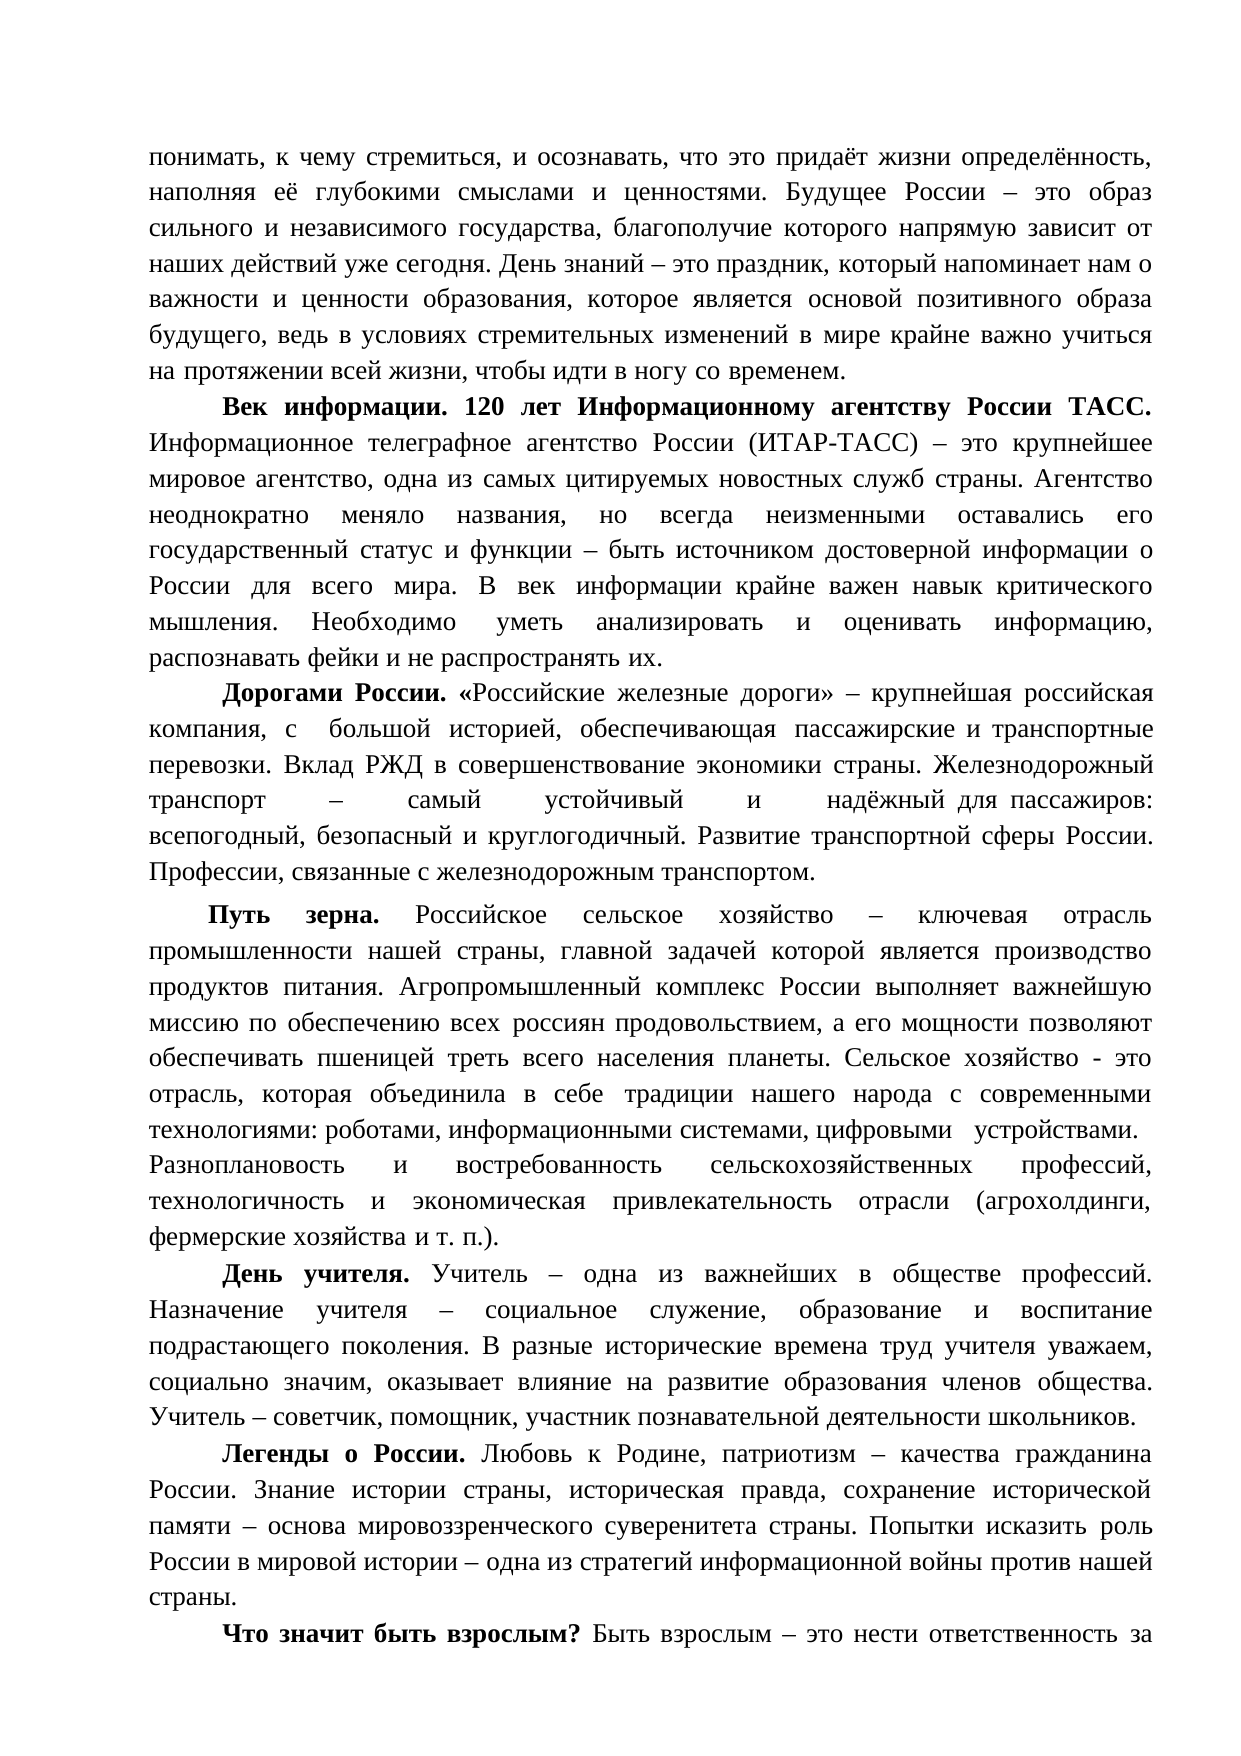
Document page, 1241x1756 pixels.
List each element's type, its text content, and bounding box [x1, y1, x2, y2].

text Путь зерна. Российское сельское хозяйство – ключевая отрасль промышленности нашей страны, главной задачей которой является производство продуктов питания. Агропромышленный комплекс России выполняет важнейшую миссию по обеспечению всех россиян продовольствием, а его мощности позволяют обеспечивать пшеницей треть всего населения планеты. Сельское хозяйство - это отрасль, которая объединила в себе традиции нашего народа с современными технологиями: роботами, информационными системами, цифровыми устройствами. Разноплановость и востребованность сельскохозяйственных профессий, технологичность и экономическая привлекательность отрасли (агрохолдинги, фермерские хозяйства и т. п.). [148, 898, 1152, 1251]
text День учителя. Учитель – одна из важнейших в обществе профессий. Назначение учителя – социальное служение, образование и воспитание подрастающего поколения. В разные исторические времена труд учителя уважаем, социально значим, оказывает влияние на развитие образования членов общества. Учитель – советчик, помощник, участник познавательной деятельности школьников. [148, 1258, 1153, 1432]
text Век информации. 120 лет Информационному агентству России ТАСС. Информационное телеграфное агентство России (ИТАР-ТАСС) – это крупнейшее мировое агентство, одна из самых цитируемых новостных служб страны. Агентство неоднократно меняло названия, но всегда неизменными оставались его государственный статус и функции – быть источником достоверной информации о России для всего мира. В век информации крайне важен навык критического мышления. Необходимо уметь анализировать и оценивать информацию, распознавать фейки и не распространять их. [148, 391, 1153, 672]
text Дорогами России. «Российские железные дороги» – крупнейшая российская компания, с большой историей, обеспечивающая пассажирские и транспортные перевозки. Вклад РЖД в совершенствование экономики страны. Железнодорожный транспорт – самый устойчивый и надёжный для пассажиров: всепогодный, безопасный и круглогодичный. Развитие транспортной сферы России. Профессии, связанные с железнодорожным транспортом. [148, 676, 1154, 886]
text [148, 1617, 1152, 1648]
text Легенды о России. Любовь к Родине, патриотизм – качества гражданина России. Знание истории страны, историческая правда, сохранение исторической памяти – основа мировоззренческого суверенитета страны. Попытки исказить роль России в мировой истории – одна из стратегий информационной войны против нашей страны. [148, 1437, 1153, 1612]
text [148, 139, 1152, 385]
